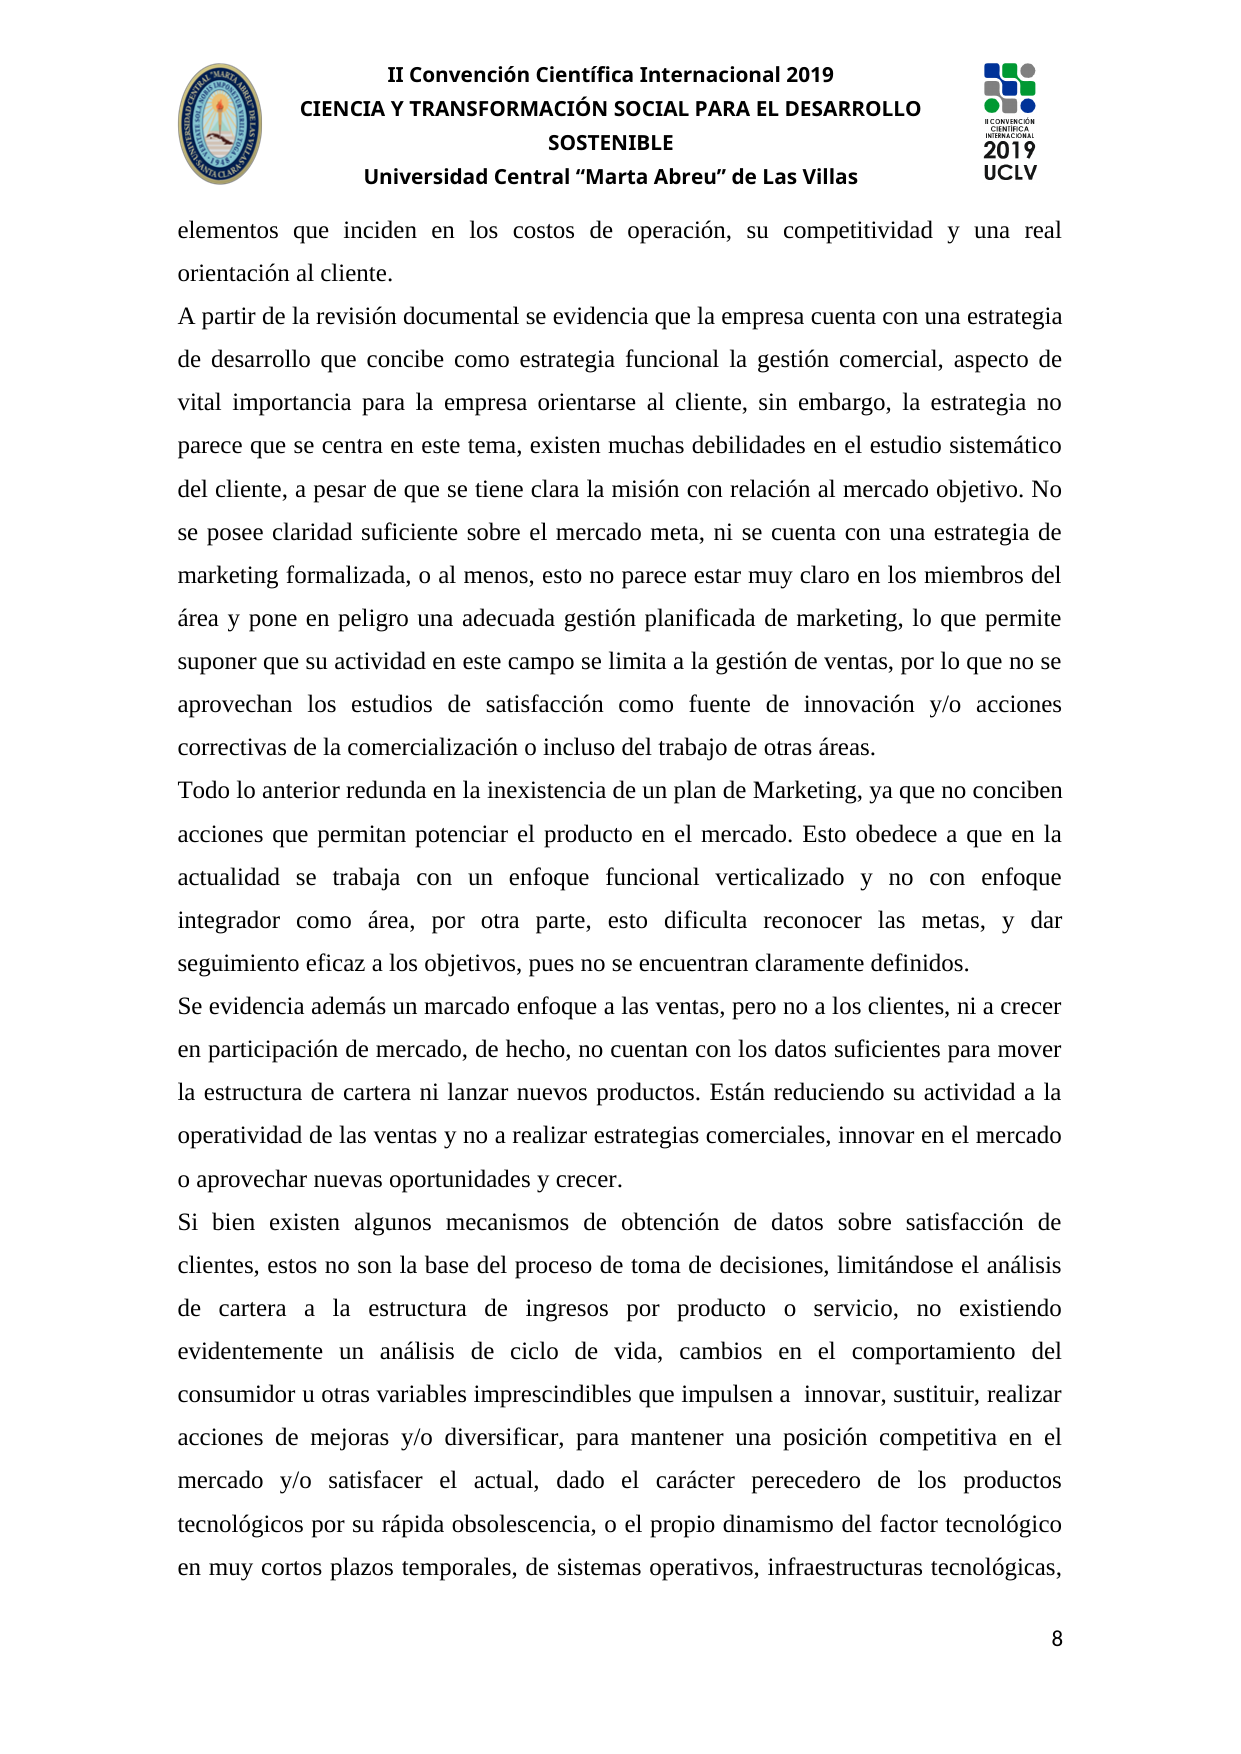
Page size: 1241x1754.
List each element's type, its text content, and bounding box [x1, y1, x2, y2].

text A partir de la revisión documental se evidencia que la empresa cuenta con una estrategia de desarrollo que concibe como estrategia funcional la gestión comercial, aspecto de vital importancia para la empresa orientarse al cliente, sin embargo, la estrategia no parece que se centra en este tema, existen muchas debilidades en el estudio sistemático del cliente, a pesar de que se tiene clara la misión con relación al mercado objetivo. No se posee claridad suficiente sobre el mercado meta, ni se cuenta con una estrategia de marketing formalizada, o al menos, esto no parece estar muy claro en los miembros del área y pone en peligro una adecuada gestión planificada de marketing, lo que permite suponer que su actividad en este campo se limita a la gestión de ventas, por lo que no se aprovechan los estudios de satisfacción como fuente de innovación y/o acciones correctivas de la comercialización o incluso del trabajo de otras áreas. [177, 301, 1063, 761]
text Se evidencia además un marcado enfoque a las ventas, pero no a los clientes, ni a crecer en participación de mercado, de hecho, no cuentan con los datos suficientes para mover la estructura de cartera ni lanzar nuevos productos. Están reduciendo su actividad a la operatividad de las ventas y no a realizar estrategias comerciales, innovar en el mercado o aprovechar nuevas oportunidades y crecer. [177, 991, 1063, 1192]
picture [981, 60, 1040, 183]
text Todo lo anterior redunda en la inexistencia de un plan de Marketing, ya que no conciben acciones que permitan potenciar el producto en el mercado. Esto obedece a que en la actualidad se trabaja con un enfoque funcional verticalizado y no con enfoque integrador como área, por otra parte, esto dificulta reconocer las metas, y dar seguimiento eficaz a los objetivos, pues no se encuentran claramente definidos. [177, 776, 1063, 977]
picture [177, 62, 263, 186]
